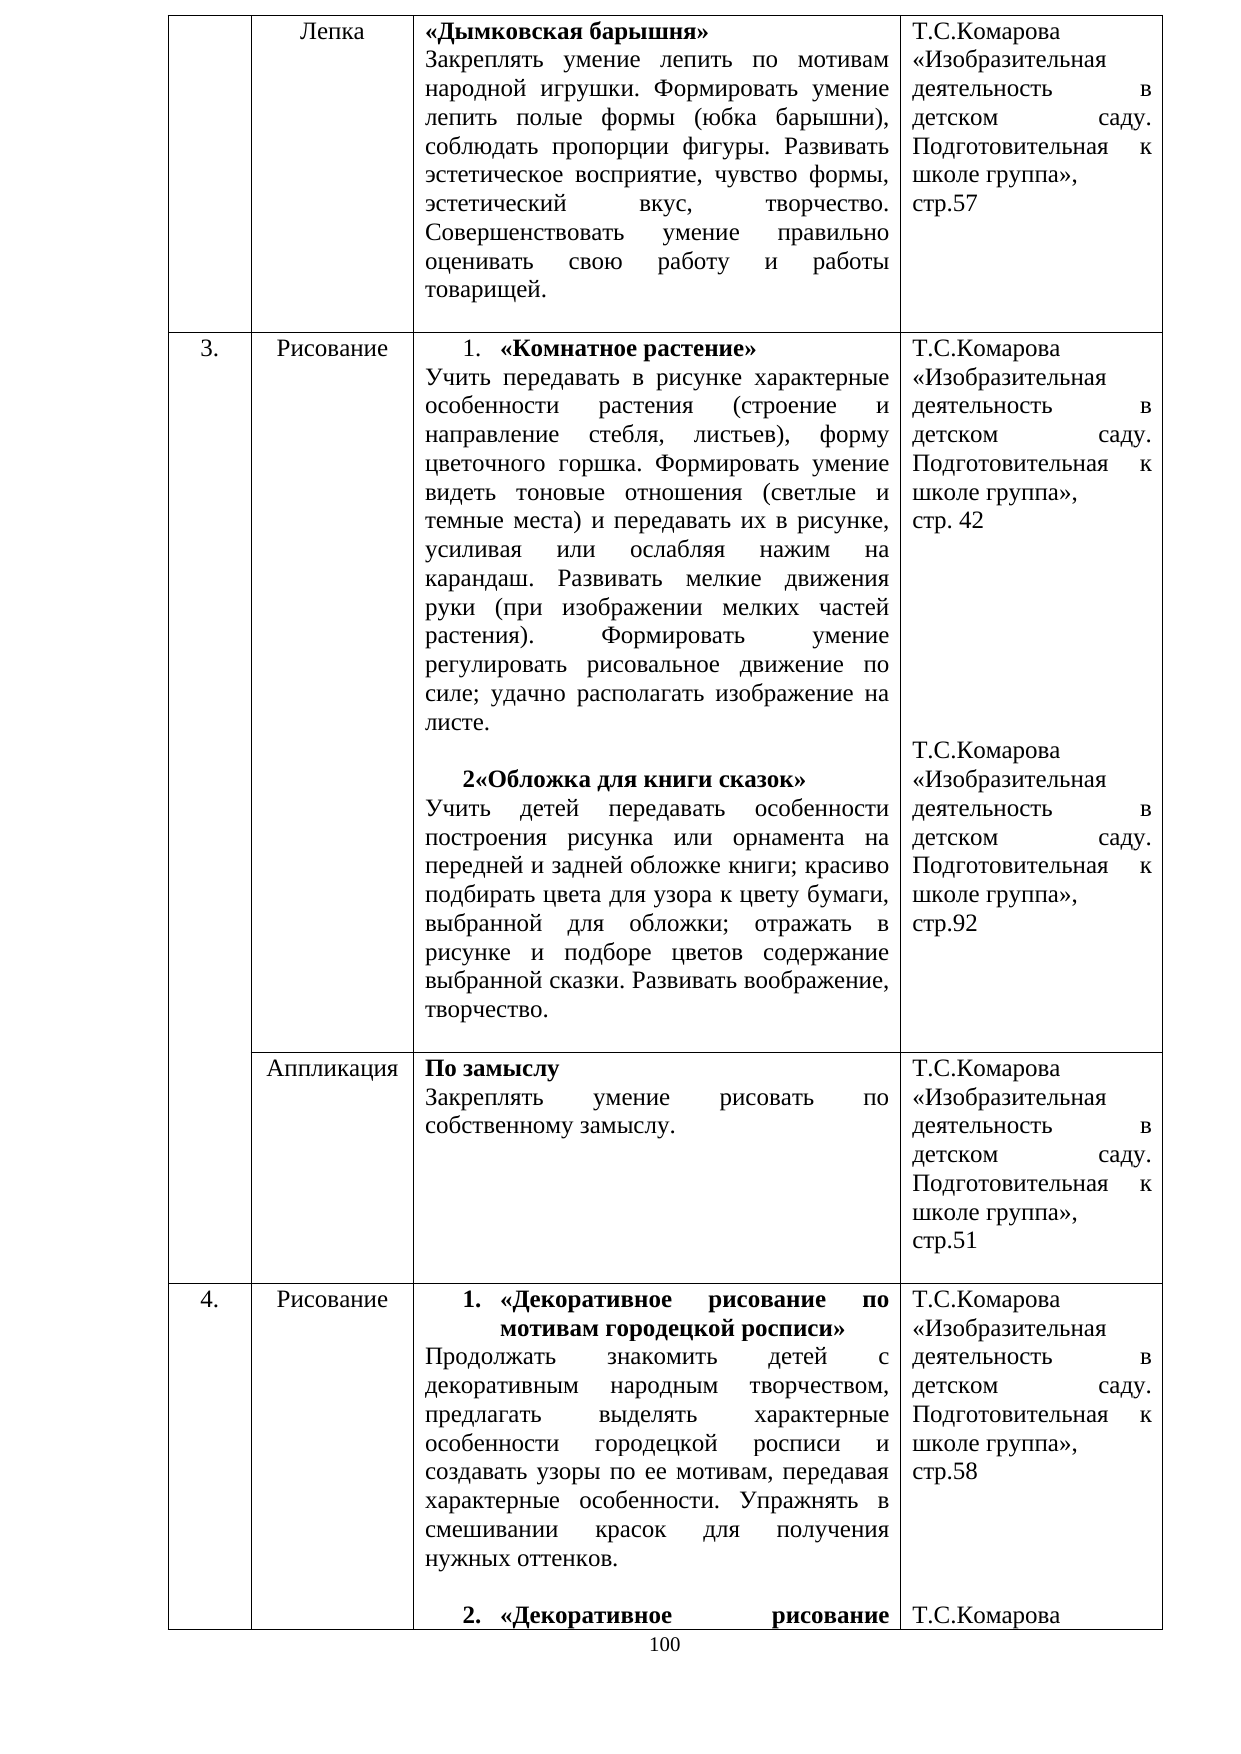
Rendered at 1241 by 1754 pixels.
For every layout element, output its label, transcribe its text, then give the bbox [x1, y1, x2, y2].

table_cell Лепка [252, 16, 413, 332]
table_cell «Дымковская барышня» Закреплять умение лепить по мотивам народной игрушки. Формировать умение лепить полые формы (юбка барышни), соблюдать пропорции фигуры. Развивать эстетическое восприятие, чувство формы, эстетический вкус, творчество. Совершенствовать умение правильно оценивать свою работу и работы товарищей. [414, 16, 900, 332]
table_cell Рисование [252, 333, 413, 1052]
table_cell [901, 1284, 1162, 1629]
table_cell Рисование [252, 1284, 413, 1629]
table_cell «Комнатное растение» Учить передавать в рисунке характерные особенности растения (строение и направление стебля, листьев), форму цветочного горшка. Формировать умение видеть тоновые отношения (светлые и темные места) и передавать их в рисунке, усиливая или ослабляя нажим на карандаш. Развивать мелкие движения руки (при изображении мелких частей растения). Формировать умение регулировать рисовальное движение по силе; удачно располагать изображение на листе. 2«Обложка для книги сказок» Учить детей передавать особенности построения рисунка или орнамента на передней и задней обложке книги; красиво подбирать цвета для узора к цвету бумаги, выбранной для обложки; отражать в рисунке и подборе цветов содержание выбранной сказки. Развивать воображение, творчество. [414, 333, 900, 1052]
table_cell 4. [169, 1284, 251, 1629]
table_cell Аппликация [252, 1053, 413, 1283]
table_cell Т.С.Комарова «Изобразительная деятельность в детском саду. Подготовительная к школе группа», стр. 42 Т.С.Комарова «Изобразительная деятельность в детском саду. Подготовительная к школе группа», стр.92 [901, 333, 1162, 1052]
table_cell По замыслу Закреплять умение рисовать по собственному замыслу. [414, 1053, 900, 1283]
table_cell 3. [169, 333, 251, 1283]
table_cell Т.С.Комарова «Изобразительная деятельность в детском саду. Подготовительная к школе группа», стр.57 [901, 16, 1162, 332]
table_cell 2. [169, 16, 251, 332]
table_cell Т.С.Комарова «Изобразительная деятельность в детском саду. Подготовительная к школе группа», стр.51 [901, 1053, 1162, 1283]
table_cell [414, 1284, 900, 1629]
